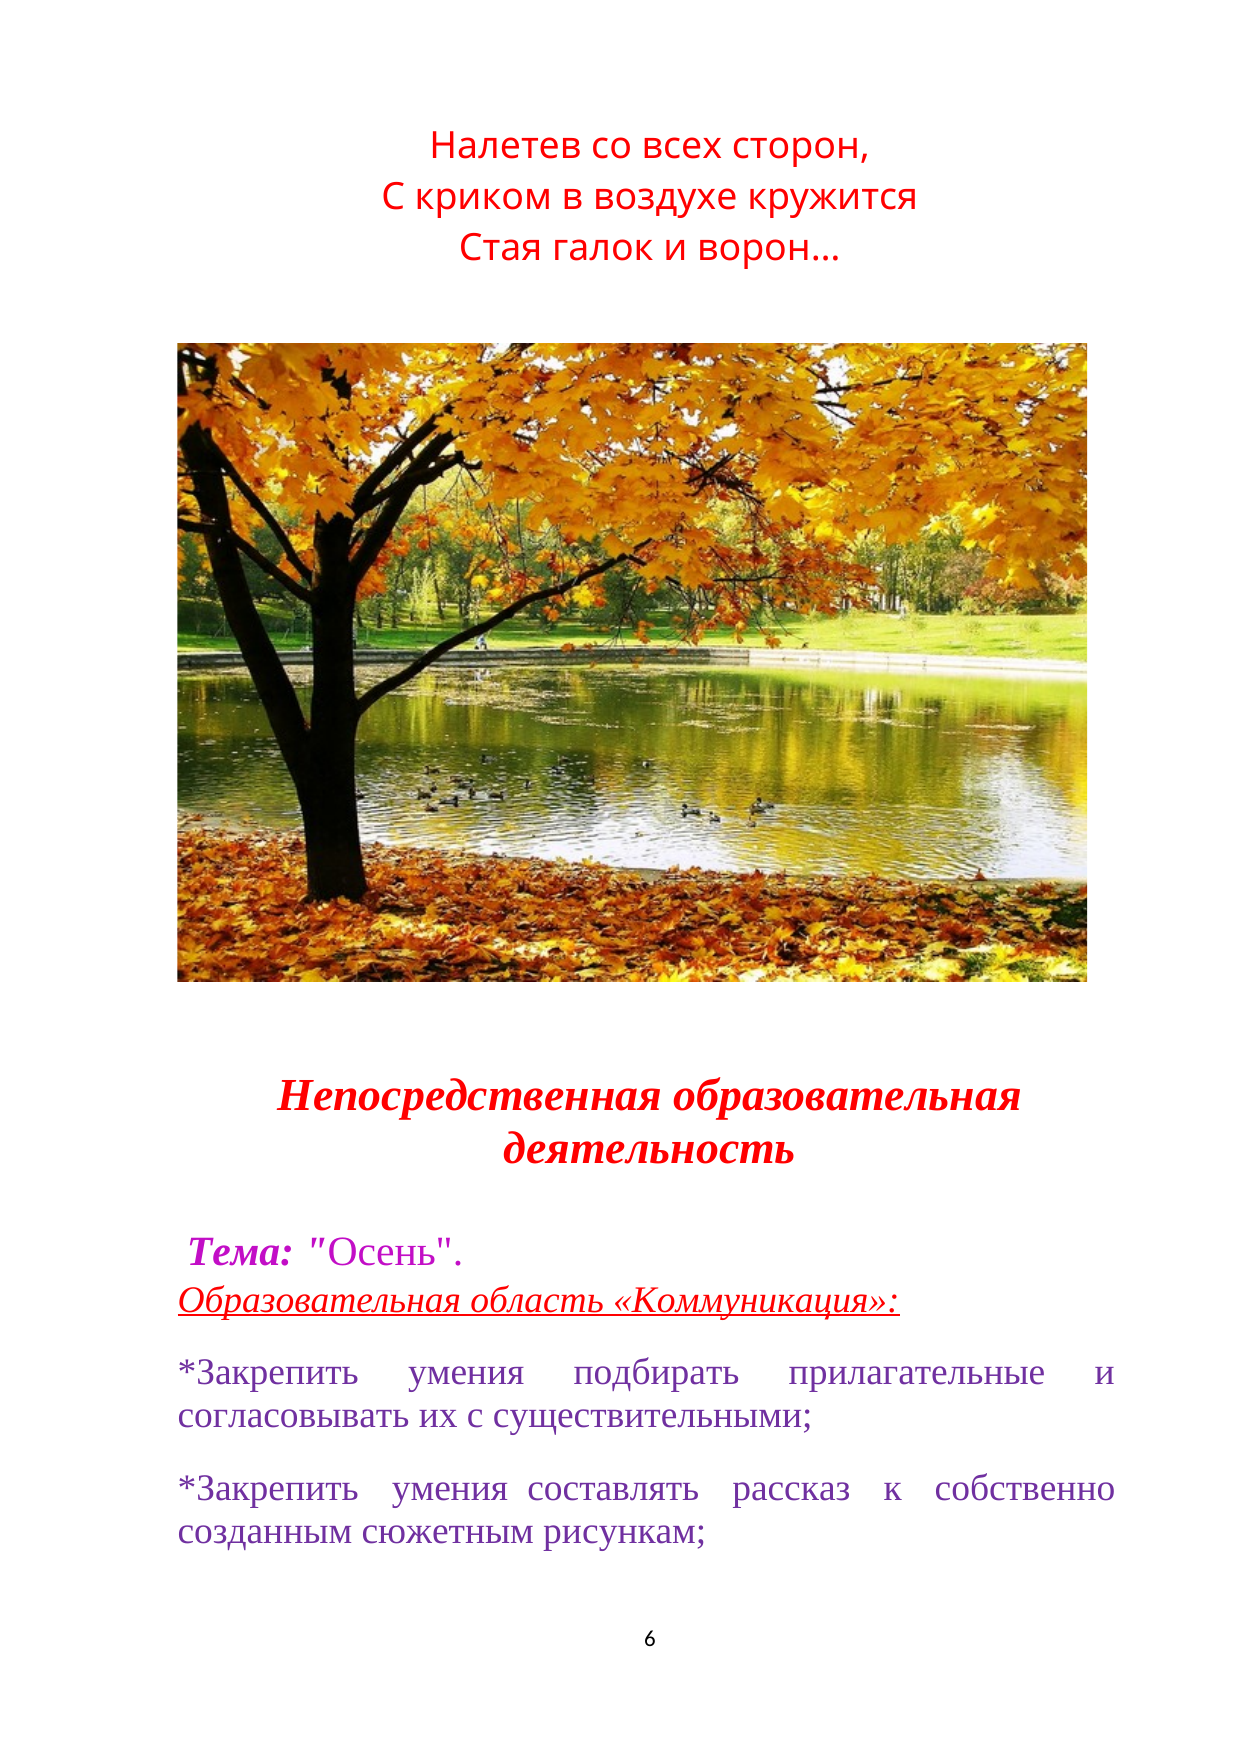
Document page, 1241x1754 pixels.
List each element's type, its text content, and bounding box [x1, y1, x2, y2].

text Непосредственная образовательная деятельность [177, 1068, 1122, 1173]
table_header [174, 1274, 1119, 1583]
picture [177, 343, 1088, 982]
text Тема: "Осень". [177, 1226, 1122, 1274]
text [177, 118, 1122, 271]
